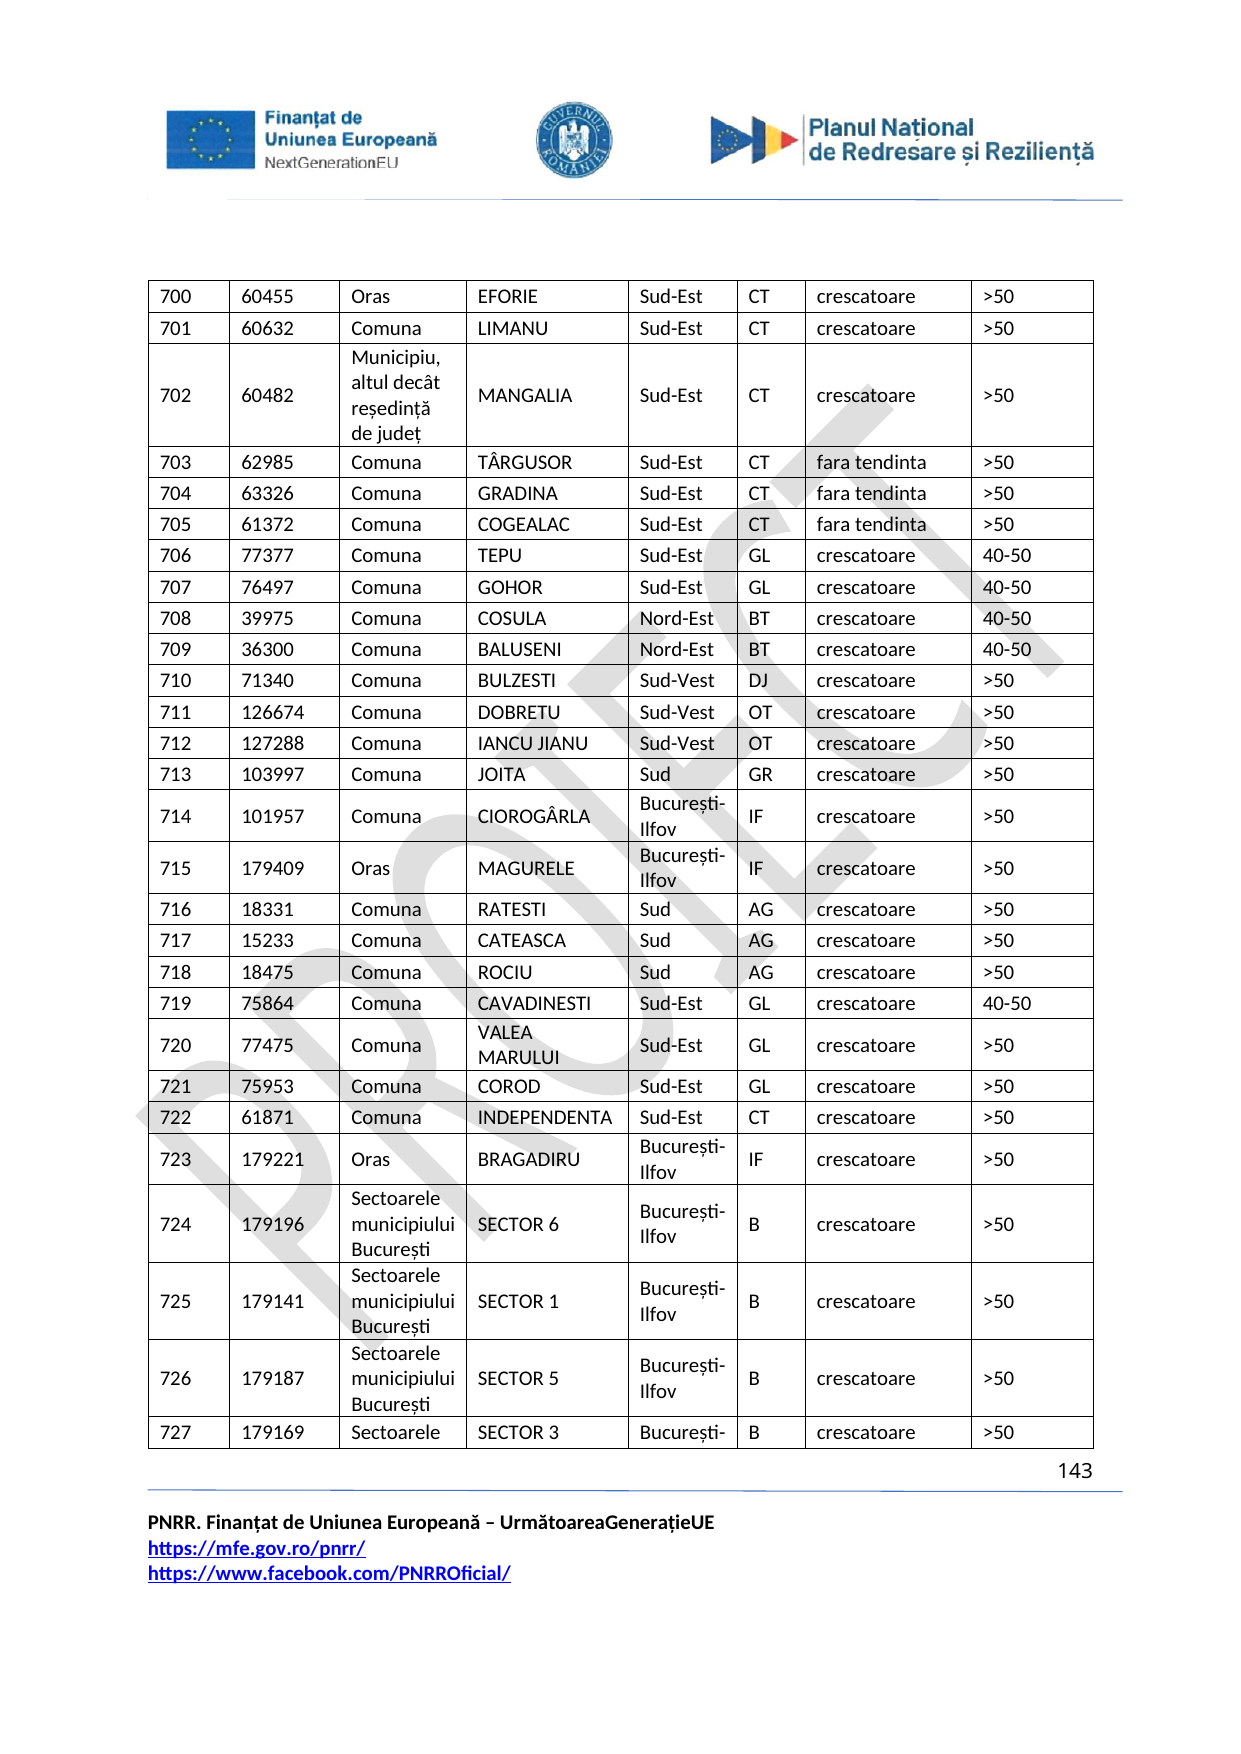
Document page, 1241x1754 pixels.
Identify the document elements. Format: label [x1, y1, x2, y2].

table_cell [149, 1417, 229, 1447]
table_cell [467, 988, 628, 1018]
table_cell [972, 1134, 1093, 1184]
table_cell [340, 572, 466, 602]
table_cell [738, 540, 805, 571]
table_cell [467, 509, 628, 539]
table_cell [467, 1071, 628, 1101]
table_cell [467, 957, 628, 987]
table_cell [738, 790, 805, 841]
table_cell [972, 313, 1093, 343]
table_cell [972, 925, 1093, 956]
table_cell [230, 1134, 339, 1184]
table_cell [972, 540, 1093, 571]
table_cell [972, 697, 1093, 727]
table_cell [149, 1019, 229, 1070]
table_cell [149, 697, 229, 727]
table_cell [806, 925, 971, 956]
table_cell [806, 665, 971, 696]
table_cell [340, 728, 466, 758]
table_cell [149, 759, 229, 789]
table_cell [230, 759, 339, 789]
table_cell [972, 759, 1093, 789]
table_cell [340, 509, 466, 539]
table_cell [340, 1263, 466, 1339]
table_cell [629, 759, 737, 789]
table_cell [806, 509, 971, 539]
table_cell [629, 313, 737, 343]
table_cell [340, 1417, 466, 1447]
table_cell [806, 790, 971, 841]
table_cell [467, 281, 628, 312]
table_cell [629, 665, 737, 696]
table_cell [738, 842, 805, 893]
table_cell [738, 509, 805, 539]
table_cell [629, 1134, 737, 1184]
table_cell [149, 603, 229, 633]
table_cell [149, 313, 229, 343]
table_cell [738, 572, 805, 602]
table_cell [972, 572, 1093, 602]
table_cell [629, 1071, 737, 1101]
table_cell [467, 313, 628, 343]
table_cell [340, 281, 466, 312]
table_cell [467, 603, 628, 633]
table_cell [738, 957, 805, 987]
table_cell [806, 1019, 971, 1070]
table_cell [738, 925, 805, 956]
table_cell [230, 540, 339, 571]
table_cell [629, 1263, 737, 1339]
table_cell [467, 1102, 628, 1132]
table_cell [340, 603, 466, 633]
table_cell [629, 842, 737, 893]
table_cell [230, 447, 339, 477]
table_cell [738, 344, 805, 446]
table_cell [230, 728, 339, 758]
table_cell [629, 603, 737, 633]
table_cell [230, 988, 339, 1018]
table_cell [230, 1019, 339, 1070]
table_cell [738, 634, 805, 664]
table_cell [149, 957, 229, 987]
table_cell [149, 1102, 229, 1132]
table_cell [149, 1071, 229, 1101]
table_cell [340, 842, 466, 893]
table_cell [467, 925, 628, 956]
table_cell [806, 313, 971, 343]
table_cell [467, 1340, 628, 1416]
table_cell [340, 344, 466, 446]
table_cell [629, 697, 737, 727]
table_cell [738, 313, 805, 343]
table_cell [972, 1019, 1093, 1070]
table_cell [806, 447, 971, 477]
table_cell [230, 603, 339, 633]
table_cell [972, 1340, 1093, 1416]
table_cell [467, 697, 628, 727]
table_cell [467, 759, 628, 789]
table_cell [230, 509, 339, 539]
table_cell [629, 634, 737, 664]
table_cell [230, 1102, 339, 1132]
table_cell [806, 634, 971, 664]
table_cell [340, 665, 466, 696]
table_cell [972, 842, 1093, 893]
picture [147, 73, 1123, 199]
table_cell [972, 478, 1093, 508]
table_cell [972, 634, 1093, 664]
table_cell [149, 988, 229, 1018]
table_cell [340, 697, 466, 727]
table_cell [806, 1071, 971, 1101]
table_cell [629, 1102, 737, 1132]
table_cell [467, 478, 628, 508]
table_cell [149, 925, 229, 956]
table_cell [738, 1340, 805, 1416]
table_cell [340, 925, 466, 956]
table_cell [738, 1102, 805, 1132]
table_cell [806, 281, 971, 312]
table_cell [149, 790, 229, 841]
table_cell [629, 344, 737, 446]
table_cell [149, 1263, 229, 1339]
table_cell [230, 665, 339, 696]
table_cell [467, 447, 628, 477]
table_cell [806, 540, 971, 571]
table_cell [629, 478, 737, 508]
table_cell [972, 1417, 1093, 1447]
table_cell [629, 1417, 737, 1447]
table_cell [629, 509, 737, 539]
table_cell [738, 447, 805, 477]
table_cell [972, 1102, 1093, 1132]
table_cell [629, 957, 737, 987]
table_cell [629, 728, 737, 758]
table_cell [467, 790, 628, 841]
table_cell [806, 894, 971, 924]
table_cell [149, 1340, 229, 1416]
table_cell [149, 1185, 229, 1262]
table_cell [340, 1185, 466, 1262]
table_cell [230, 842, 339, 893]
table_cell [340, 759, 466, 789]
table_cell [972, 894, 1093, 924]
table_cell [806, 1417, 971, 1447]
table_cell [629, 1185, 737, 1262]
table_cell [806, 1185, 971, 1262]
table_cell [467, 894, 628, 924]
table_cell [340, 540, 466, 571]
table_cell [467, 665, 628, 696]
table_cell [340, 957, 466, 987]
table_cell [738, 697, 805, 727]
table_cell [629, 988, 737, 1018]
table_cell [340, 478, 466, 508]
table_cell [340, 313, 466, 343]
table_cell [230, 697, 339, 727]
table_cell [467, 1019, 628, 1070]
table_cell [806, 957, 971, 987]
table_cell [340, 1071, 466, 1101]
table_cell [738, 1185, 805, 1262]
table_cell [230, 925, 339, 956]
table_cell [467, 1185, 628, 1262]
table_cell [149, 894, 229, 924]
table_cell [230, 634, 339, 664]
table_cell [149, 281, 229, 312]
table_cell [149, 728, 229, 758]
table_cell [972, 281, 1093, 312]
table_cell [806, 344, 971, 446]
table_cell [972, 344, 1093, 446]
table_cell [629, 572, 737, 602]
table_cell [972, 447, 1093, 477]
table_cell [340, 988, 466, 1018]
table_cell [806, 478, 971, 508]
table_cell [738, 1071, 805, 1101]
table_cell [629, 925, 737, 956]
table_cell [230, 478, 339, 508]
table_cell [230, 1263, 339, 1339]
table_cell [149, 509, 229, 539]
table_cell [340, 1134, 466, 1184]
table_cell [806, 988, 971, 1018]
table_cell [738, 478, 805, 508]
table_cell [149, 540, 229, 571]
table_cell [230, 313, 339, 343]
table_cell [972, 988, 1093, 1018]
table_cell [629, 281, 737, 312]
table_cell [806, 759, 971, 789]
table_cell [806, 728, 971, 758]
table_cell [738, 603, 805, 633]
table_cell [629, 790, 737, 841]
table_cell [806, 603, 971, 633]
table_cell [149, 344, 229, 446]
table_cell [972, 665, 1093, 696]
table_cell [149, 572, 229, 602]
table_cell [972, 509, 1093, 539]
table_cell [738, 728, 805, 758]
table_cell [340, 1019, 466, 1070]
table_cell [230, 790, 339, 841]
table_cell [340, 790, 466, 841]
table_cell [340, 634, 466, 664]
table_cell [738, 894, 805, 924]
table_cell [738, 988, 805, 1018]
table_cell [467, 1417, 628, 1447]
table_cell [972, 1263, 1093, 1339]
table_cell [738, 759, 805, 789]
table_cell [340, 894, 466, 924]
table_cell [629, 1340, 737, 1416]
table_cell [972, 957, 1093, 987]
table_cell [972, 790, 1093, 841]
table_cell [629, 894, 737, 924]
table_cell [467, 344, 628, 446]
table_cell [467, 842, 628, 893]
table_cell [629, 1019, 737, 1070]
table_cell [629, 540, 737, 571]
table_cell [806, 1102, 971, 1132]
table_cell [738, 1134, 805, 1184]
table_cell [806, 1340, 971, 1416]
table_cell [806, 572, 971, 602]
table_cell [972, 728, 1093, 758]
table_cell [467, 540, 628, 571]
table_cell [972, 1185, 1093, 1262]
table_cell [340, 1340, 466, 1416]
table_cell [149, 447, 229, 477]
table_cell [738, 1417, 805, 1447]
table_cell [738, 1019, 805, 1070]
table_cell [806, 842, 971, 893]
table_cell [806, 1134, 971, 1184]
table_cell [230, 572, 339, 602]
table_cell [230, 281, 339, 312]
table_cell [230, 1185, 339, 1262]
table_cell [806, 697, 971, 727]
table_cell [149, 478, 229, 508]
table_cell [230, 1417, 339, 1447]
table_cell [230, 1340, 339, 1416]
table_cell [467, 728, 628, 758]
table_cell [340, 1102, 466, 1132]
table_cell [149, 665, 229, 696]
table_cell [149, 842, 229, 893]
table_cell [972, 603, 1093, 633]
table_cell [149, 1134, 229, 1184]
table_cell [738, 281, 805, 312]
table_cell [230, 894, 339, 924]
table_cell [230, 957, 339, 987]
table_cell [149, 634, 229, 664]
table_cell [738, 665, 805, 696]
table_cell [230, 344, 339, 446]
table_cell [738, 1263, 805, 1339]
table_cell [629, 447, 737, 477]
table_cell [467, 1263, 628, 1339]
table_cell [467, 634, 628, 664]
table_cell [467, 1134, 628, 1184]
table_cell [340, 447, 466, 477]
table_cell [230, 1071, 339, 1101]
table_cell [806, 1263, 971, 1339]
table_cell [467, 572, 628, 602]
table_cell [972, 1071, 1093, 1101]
